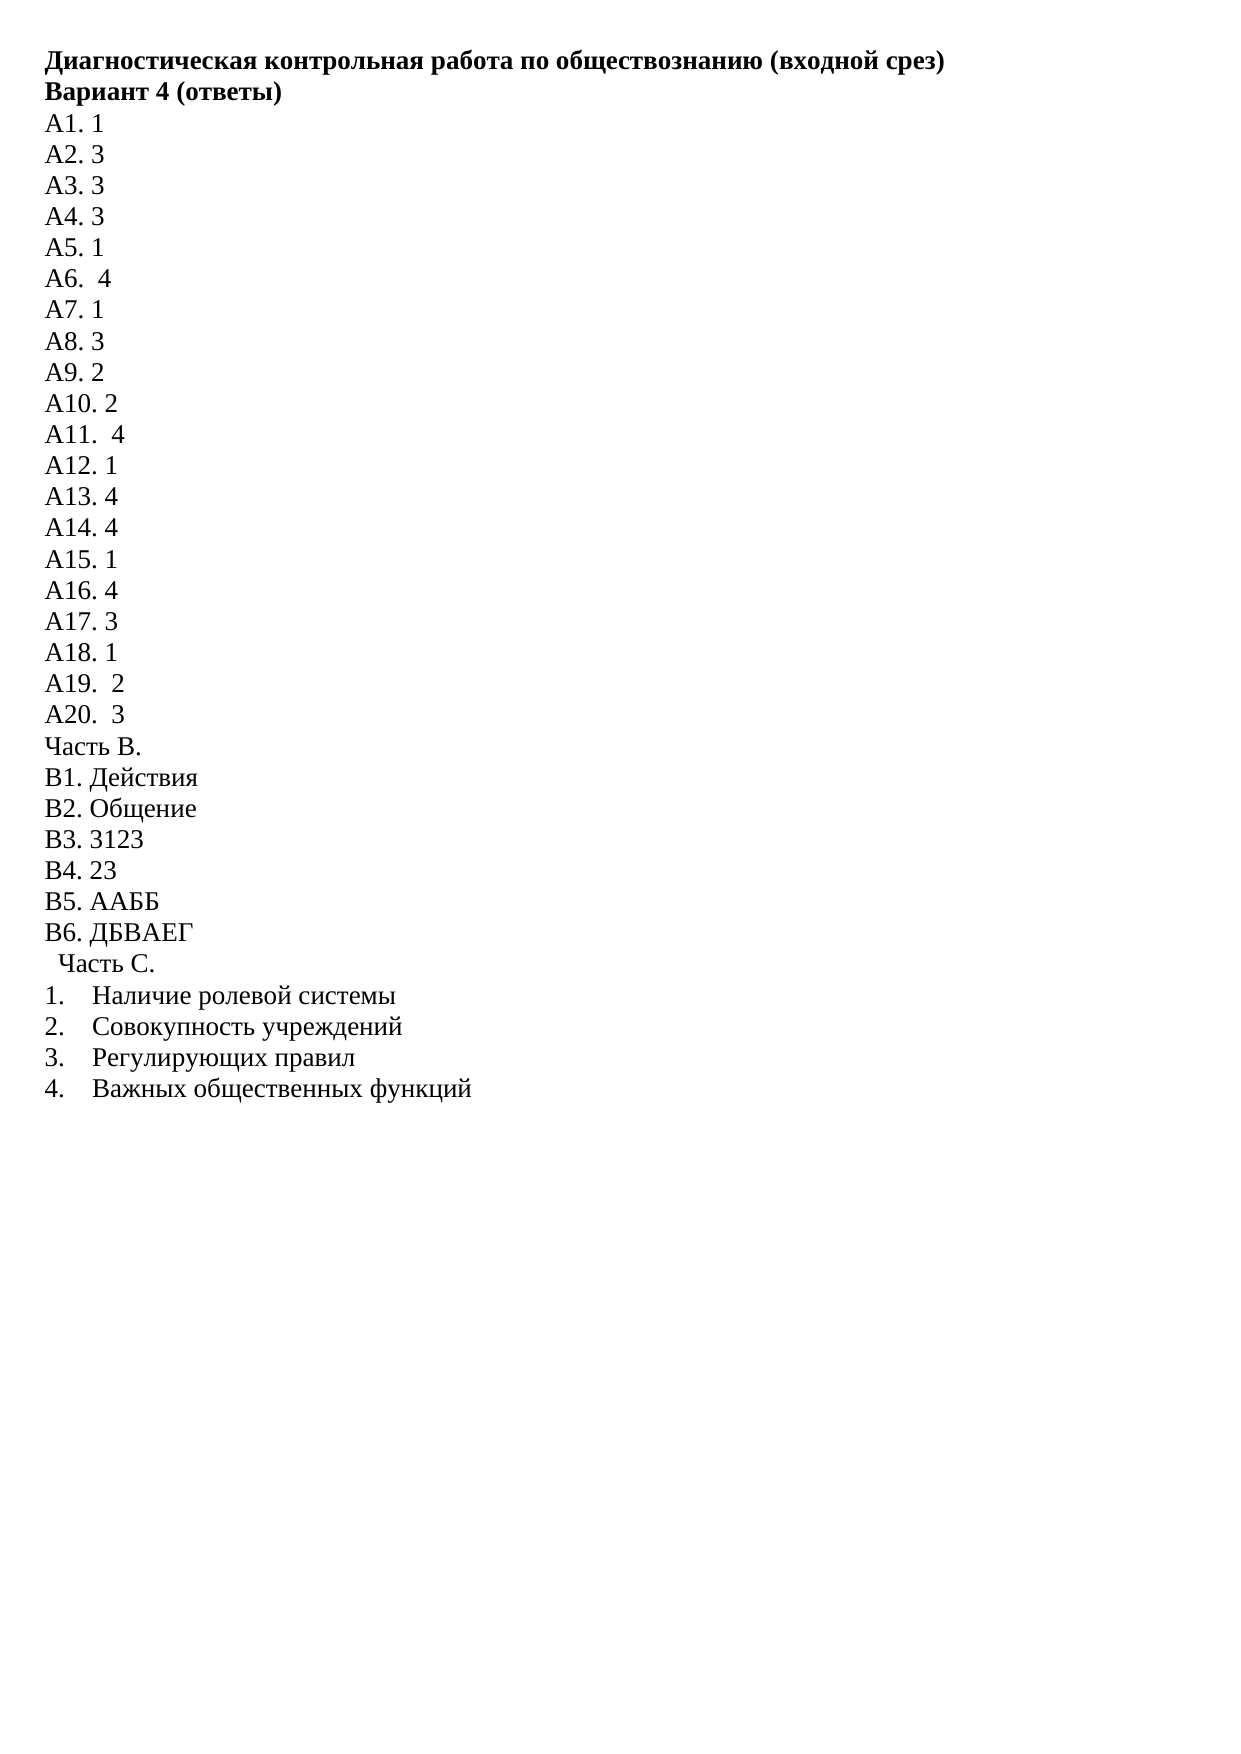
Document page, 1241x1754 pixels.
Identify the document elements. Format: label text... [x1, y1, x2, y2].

text Диагностическая контрольная работа по обществознанию (входной срез) Вариант 4 (ответы) А1. 1 А2. 3 А3. 3 А4. 3 А5. 1 А6. 4 А7. 1 А8. 3 А9. 2 А10. 2 А11. 4 А12. 1 А13. 4 А14. 4 А15. 1 А16. 4 А17. 3 А18. 1 А19. 2 А20. 3 Часть В. В1. Действия В2. Общение В3. 3123 В4. 23 В5. ААББ В6. ДБВАЕГ Часть С. 1. Наличие ролевой системы 2. Совокупность учреждений 3. Регулирующих правил 4. Важных общественных функций [44, 44, 1152, 1163]
